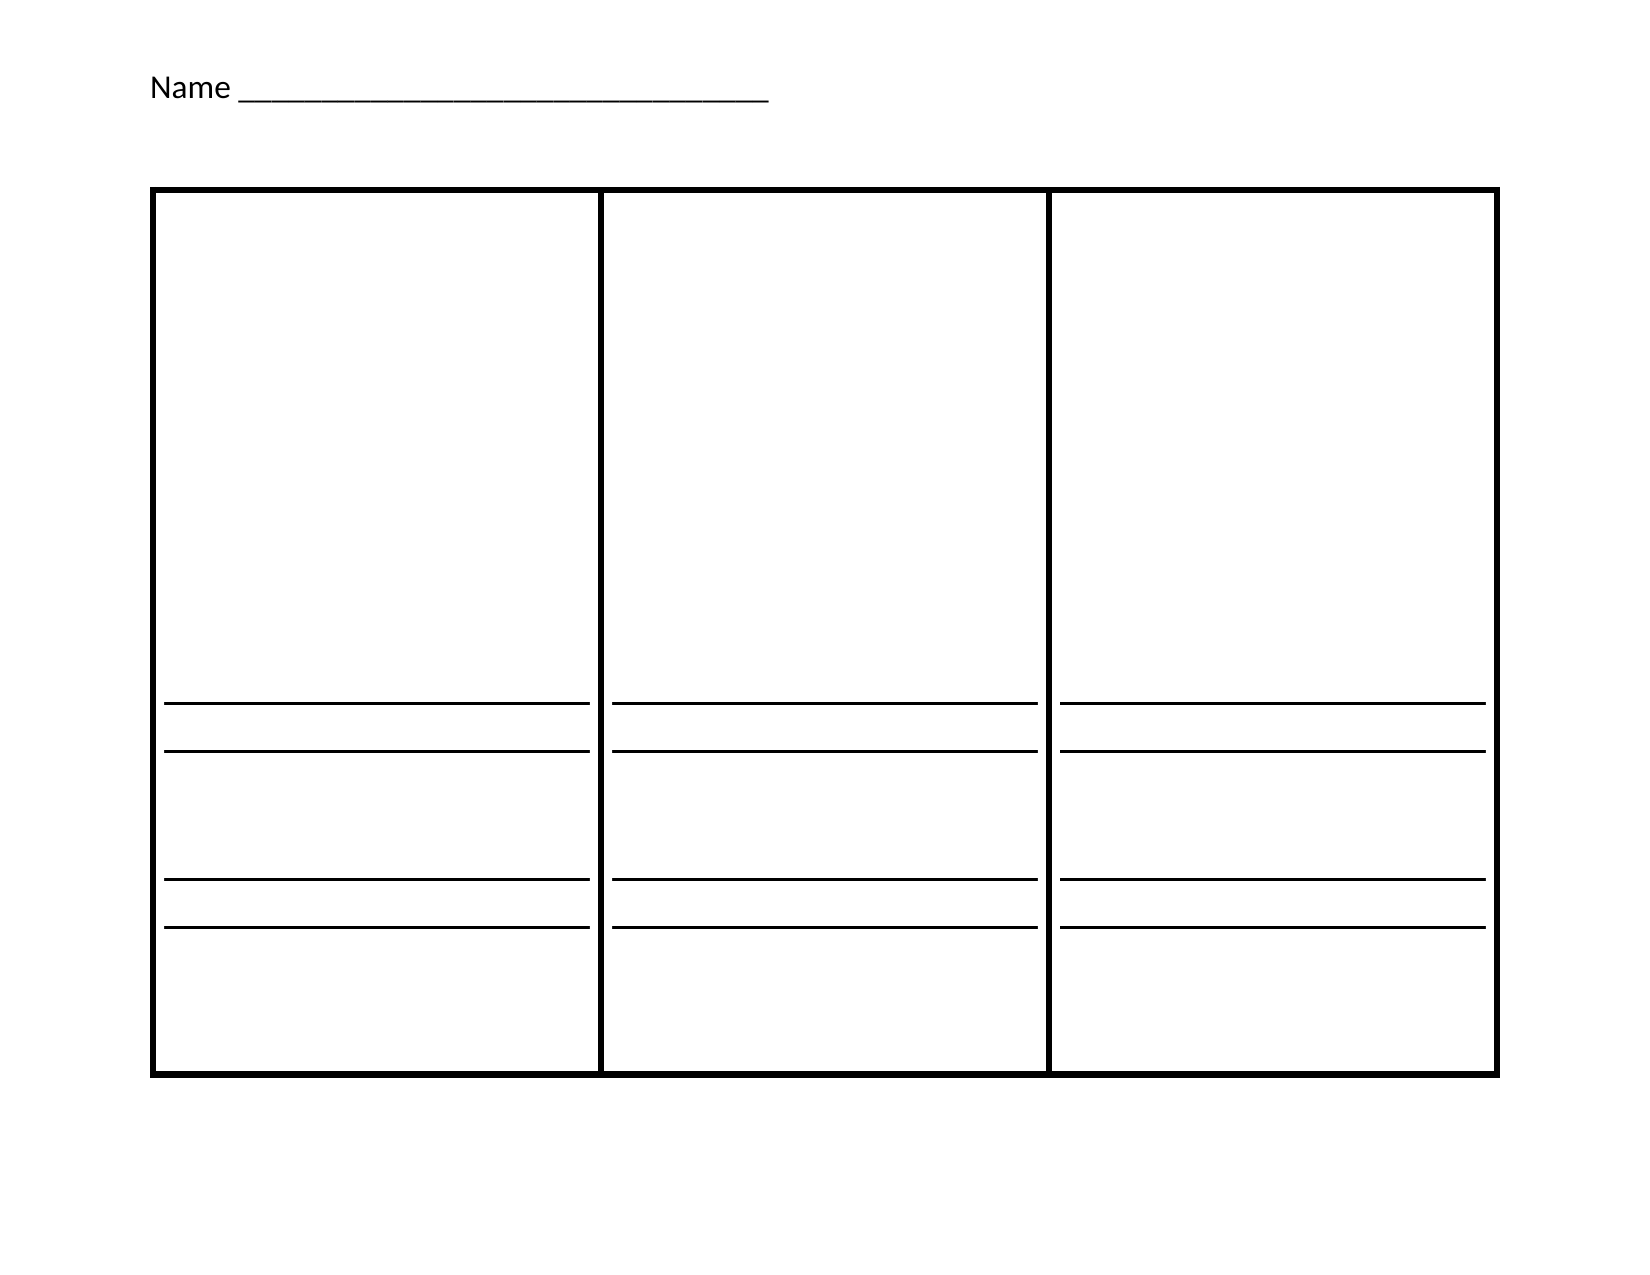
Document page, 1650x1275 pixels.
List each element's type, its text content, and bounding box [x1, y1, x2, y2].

table_header [1052, 193, 1494, 1071]
table_header [604, 193, 1046, 1071]
text Name ________________________________ [150, 66, 1500, 106]
table_header [156, 193, 598, 1071]
